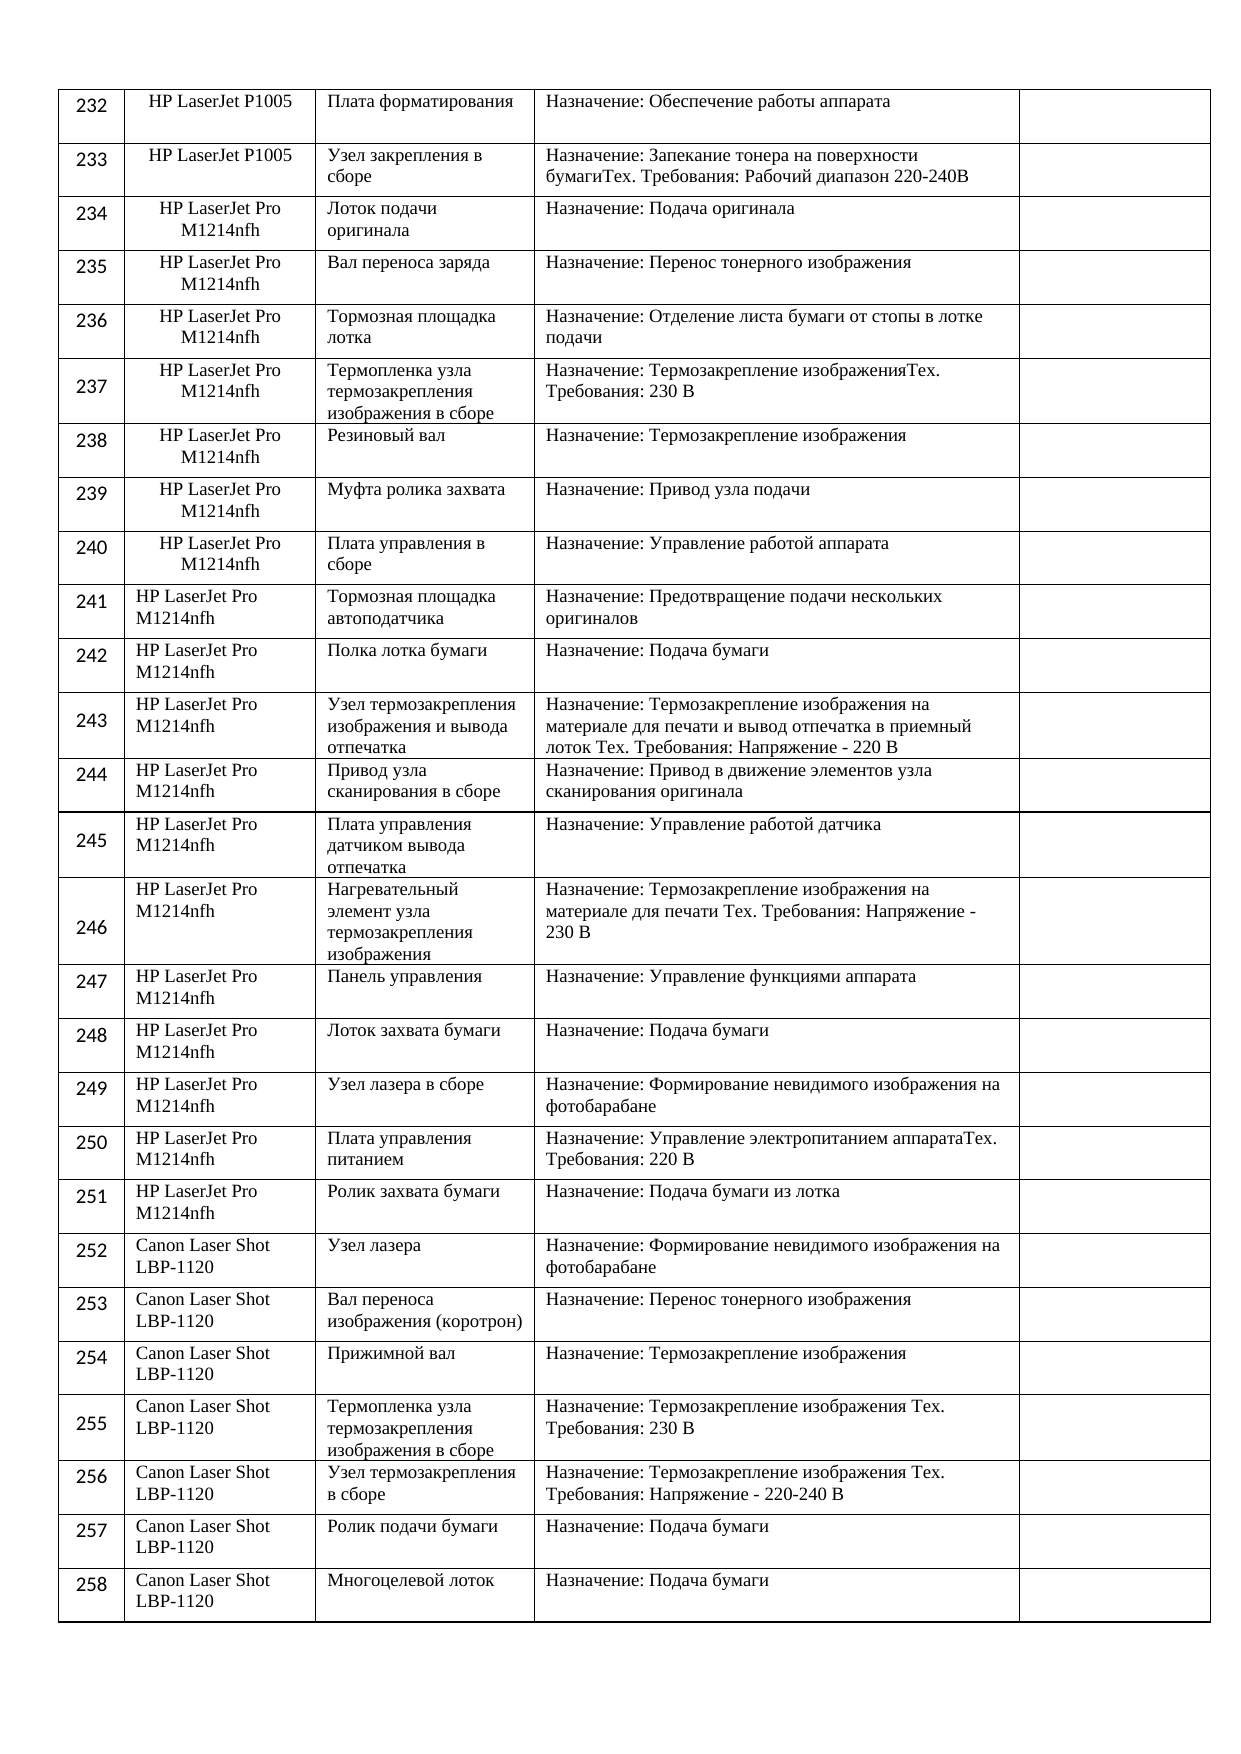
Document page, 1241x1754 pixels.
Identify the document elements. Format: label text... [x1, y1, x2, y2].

table_cell Нагревательный элемент узла термозакрепления изображения [316, 878, 534, 964]
table_cell Плата управления датчиком вывода отпечатка [316, 813, 534, 877]
table_cell Узел лазера [316, 1234, 534, 1287]
table_cell Назначение: Управление работой аппарата [535, 532, 1019, 584]
table_cell Canon Laser Shot LBP-1120 [125, 1342, 315, 1394]
table_cell [1020, 144, 1210, 196]
table_cell HP LaserJet Pro M1214nfh [125, 359, 315, 423]
table_cell Назначение: Термозакрепление изображения на материале для печати и вывод отпечатка в приемный лоток Тех. Требования: Напряжение - 220 В [535, 693, 1019, 758]
table_cell HP LaserJet Pro M1214nfh [125, 1180, 315, 1233]
table_cell Назначение: Формирование невидимого изображения на фотобарабане [535, 1073, 1019, 1126]
table_cell [1020, 1073, 1210, 1126]
table_cell 235 [59, 251, 124, 304]
table_cell HP LaserJet Pro M1214nfh [125, 251, 315, 304]
table_cell 245 [59, 813, 124, 877]
table_cell Узел лазера в сборе [316, 1073, 534, 1126]
table_cell Назначение: Привод в движение элементов узла сканирования оригинала [535, 759, 1019, 811]
table_cell HP LaserJet Pro M1214nfh [125, 305, 315, 357]
table_cell Назначение: Перенос тонерного изображения [535, 251, 1019, 304]
table_cell Многоцелевой лоток [316, 1569, 534, 1621]
table_cell Вал переноса заряда [316, 251, 534, 304]
table_cell Резиновый вал [316, 424, 534, 477]
table_cell Тормозная площадка лотка [316, 305, 534, 357]
table_cell 254 [59, 1342, 124, 1394]
table_cell Плата форматирования [316, 90, 534, 142]
table_cell Canon Laser Shot LBP-1120 [125, 1234, 315, 1287]
table_cell 239 [59, 478, 124, 531]
table_cell HP LaserJet Pro M1214nfh [125, 639, 315, 692]
table_cell Назначение: Термозакрепление изображения [535, 1342, 1019, 1394]
table_cell HP LaserJet P1005 [125, 144, 315, 196]
table_cell 251 [59, 1180, 124, 1233]
table_cell [1020, 1569, 1210, 1621]
table_cell Назначение: Управление функциями аппарата [535, 965, 1019, 1018]
table_cell 241 [59, 585, 124, 638]
table_cell Назначение: Термозакрепление изображения на материале для печати Тех. Требования: Напряжение - 230 В [535, 878, 1019, 964]
table_cell Назначение: Подача бумаги из лотка [535, 1180, 1019, 1233]
table_cell 233 [59, 144, 124, 196]
table_cell 247 [59, 965, 124, 1018]
table_cell 240 [59, 532, 124, 584]
table_cell [1020, 359, 1210, 423]
table_cell 238 [59, 424, 124, 477]
table_cell Назначение: Подача бумаги [535, 1019, 1019, 1072]
table_cell [1020, 1395, 1210, 1460]
table_cell [1020, 1234, 1210, 1287]
table_cell Узел закрепления в сборе [316, 144, 534, 196]
table_cell Привод узла сканирования в сборе [316, 759, 534, 811]
table_cell HP LaserJet Pro M1214nfh [125, 693, 315, 758]
table_cell [1020, 813, 1210, 877]
table_cell 253 [59, 1288, 124, 1341]
table_cell HP LaserJet P1005 [125, 90, 315, 142]
table_cell Назначение: Формирование невидимого изображения на фотобарабане [535, 1234, 1019, 1287]
table_cell [1020, 1342, 1210, 1394]
table_cell HP LaserJet Pro M1214nfh [125, 585, 315, 638]
table_cell [1020, 90, 1210, 142]
table_cell Термопленка узла термозакрепления изображения в сборе [316, 1395, 534, 1460]
table_cell [1020, 639, 1210, 692]
table_cell [1020, 478, 1210, 531]
table_cell Назначение: Перенос тонерного изображения [535, 1288, 1019, 1341]
table_cell HP LaserJet Pro M1214nfh [125, 813, 315, 877]
table_cell 257 [59, 1515, 124, 1568]
table_cell [1020, 1019, 1210, 1072]
table_cell Лоток подачи оригинала [316, 197, 534, 250]
table_cell 249 [59, 1073, 124, 1126]
table_cell Узел термозакрепления в сборе [316, 1461, 534, 1514]
table_cell Лоток захвата бумаги [316, 1019, 534, 1072]
table_cell Назначение: Подача бумаги [535, 1515, 1019, 1568]
table_cell Canon Laser Shot LBP-1120 [125, 1515, 315, 1568]
table_cell [1020, 1515, 1210, 1568]
table_cell 248 [59, 1019, 124, 1072]
table_cell HP LaserJet Pro M1214nfh [125, 878, 315, 964]
table_cell Назначение: Управление работой датчика [535, 813, 1019, 877]
table_cell Назначение: Термозакрепление изображенияТех. Требования: 230 В [535, 359, 1019, 423]
table_cell [1020, 251, 1210, 304]
table_cell Назначение: Предотвращение подачи нескольких оригиналов [535, 585, 1019, 638]
table_cell Узел термозакрепления изображения и вывода отпечатка [316, 693, 534, 758]
table_cell [1020, 693, 1210, 758]
table_cell HP LaserJet Pro M1214nfh [125, 197, 315, 250]
table_cell 243 [59, 693, 124, 758]
table_cell [1020, 424, 1210, 477]
table_cell [1020, 1180, 1210, 1233]
table_cell 237 [59, 359, 124, 423]
table_cell HP LaserJet Pro M1214nfh [125, 759, 315, 811]
table_cell Назначение: Подача оригинала [535, 197, 1019, 250]
table_cell Полка лотка бумаги [316, 639, 534, 692]
table_cell [1020, 305, 1210, 357]
table_cell Назначение: Обеспечение работы аппарата [535, 90, 1019, 142]
table_cell Назначение: Привод узла подачи [535, 478, 1019, 531]
table_cell HP LaserJet Pro M1214nfh [125, 1127, 315, 1179]
table_cell 258 [59, 1569, 124, 1621]
table_cell Назначение: Термозакрепление изображения Тех. Требования: 230 В [535, 1395, 1019, 1460]
table_cell Назначение: Подача бумаги [535, 639, 1019, 692]
table_cell 236 [59, 305, 124, 357]
table_cell HP LaserJet Pro M1214nfh [125, 965, 315, 1018]
table_cell Тормозная площадка автоподатчика [316, 585, 534, 638]
table_cell 242 [59, 639, 124, 692]
table_cell HP LaserJet Pro M1214nfh [125, 532, 315, 584]
table_cell [1020, 532, 1210, 584]
table_cell Прижимной вал [316, 1342, 534, 1394]
table_cell [1020, 197, 1210, 250]
table_cell Назначение: Управление электропитанием аппаратаТех. Требования: 220 В [535, 1127, 1019, 1179]
table_cell 250 [59, 1127, 124, 1179]
table_cell 234 [59, 197, 124, 250]
table_cell Плата управления питанием [316, 1127, 534, 1179]
table_cell HP LaserJet Pro M1214nfh [125, 1019, 315, 1072]
table_cell Canon Laser Shot LBP-1120 [125, 1461, 315, 1514]
table_cell HP LaserJet Pro M1214nfh [125, 1073, 315, 1126]
table_cell Назначение: Термозакрепление изображения [535, 424, 1019, 477]
table_cell Назначение: Отделение листа бумаги от стопы в лотке подачи [535, 305, 1019, 357]
table_cell Панель управления [316, 965, 534, 1018]
table_cell Назначение: Запекание тонера на поверхности бумагиТех. Требования: Рабочий диапазон 220-240В [535, 144, 1019, 196]
table_cell [1020, 1127, 1210, 1179]
table_cell [1020, 759, 1210, 811]
table_cell HP LaserJet Pro M1214nfh [125, 478, 315, 531]
table_cell 244 [59, 759, 124, 811]
table_cell Муфта ролика захвата [316, 478, 534, 531]
table_cell Термопленка узла термозакрепления изображения в сборе [316, 359, 534, 423]
table_cell 256 [59, 1461, 124, 1514]
table_cell 252 [59, 1234, 124, 1287]
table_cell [125, 1569, 315, 1621]
table_cell Плата управления в сборе [316, 532, 534, 584]
table_cell 246 [59, 878, 124, 964]
table_cell Canon Laser Shot LBP-1120 [125, 1395, 315, 1460]
table_cell HP LaserJet Pro M1214nfh [125, 424, 315, 477]
table_cell Ролик подачи бумаги [316, 1515, 534, 1568]
table_cell Назначение: Термозакрепление изображения Тех. Требования: Напряжение - 220-240 В [535, 1461, 1019, 1514]
table_cell [1020, 965, 1210, 1018]
table_cell Вал переноса изображения (коротрон) [316, 1288, 534, 1341]
table_cell [1020, 878, 1210, 964]
table_cell 255 [59, 1395, 124, 1460]
table_cell [1020, 1461, 1210, 1514]
table_cell [1020, 1288, 1210, 1341]
table_cell 232 [59, 90, 124, 142]
table_cell Ролик захвата бумаги [316, 1180, 534, 1233]
table_cell Назначение: Подача бумаги [535, 1569, 1019, 1621]
table_cell [1020, 585, 1210, 638]
table_cell Canon Laser Shot LBP-1120 [125, 1288, 315, 1341]
